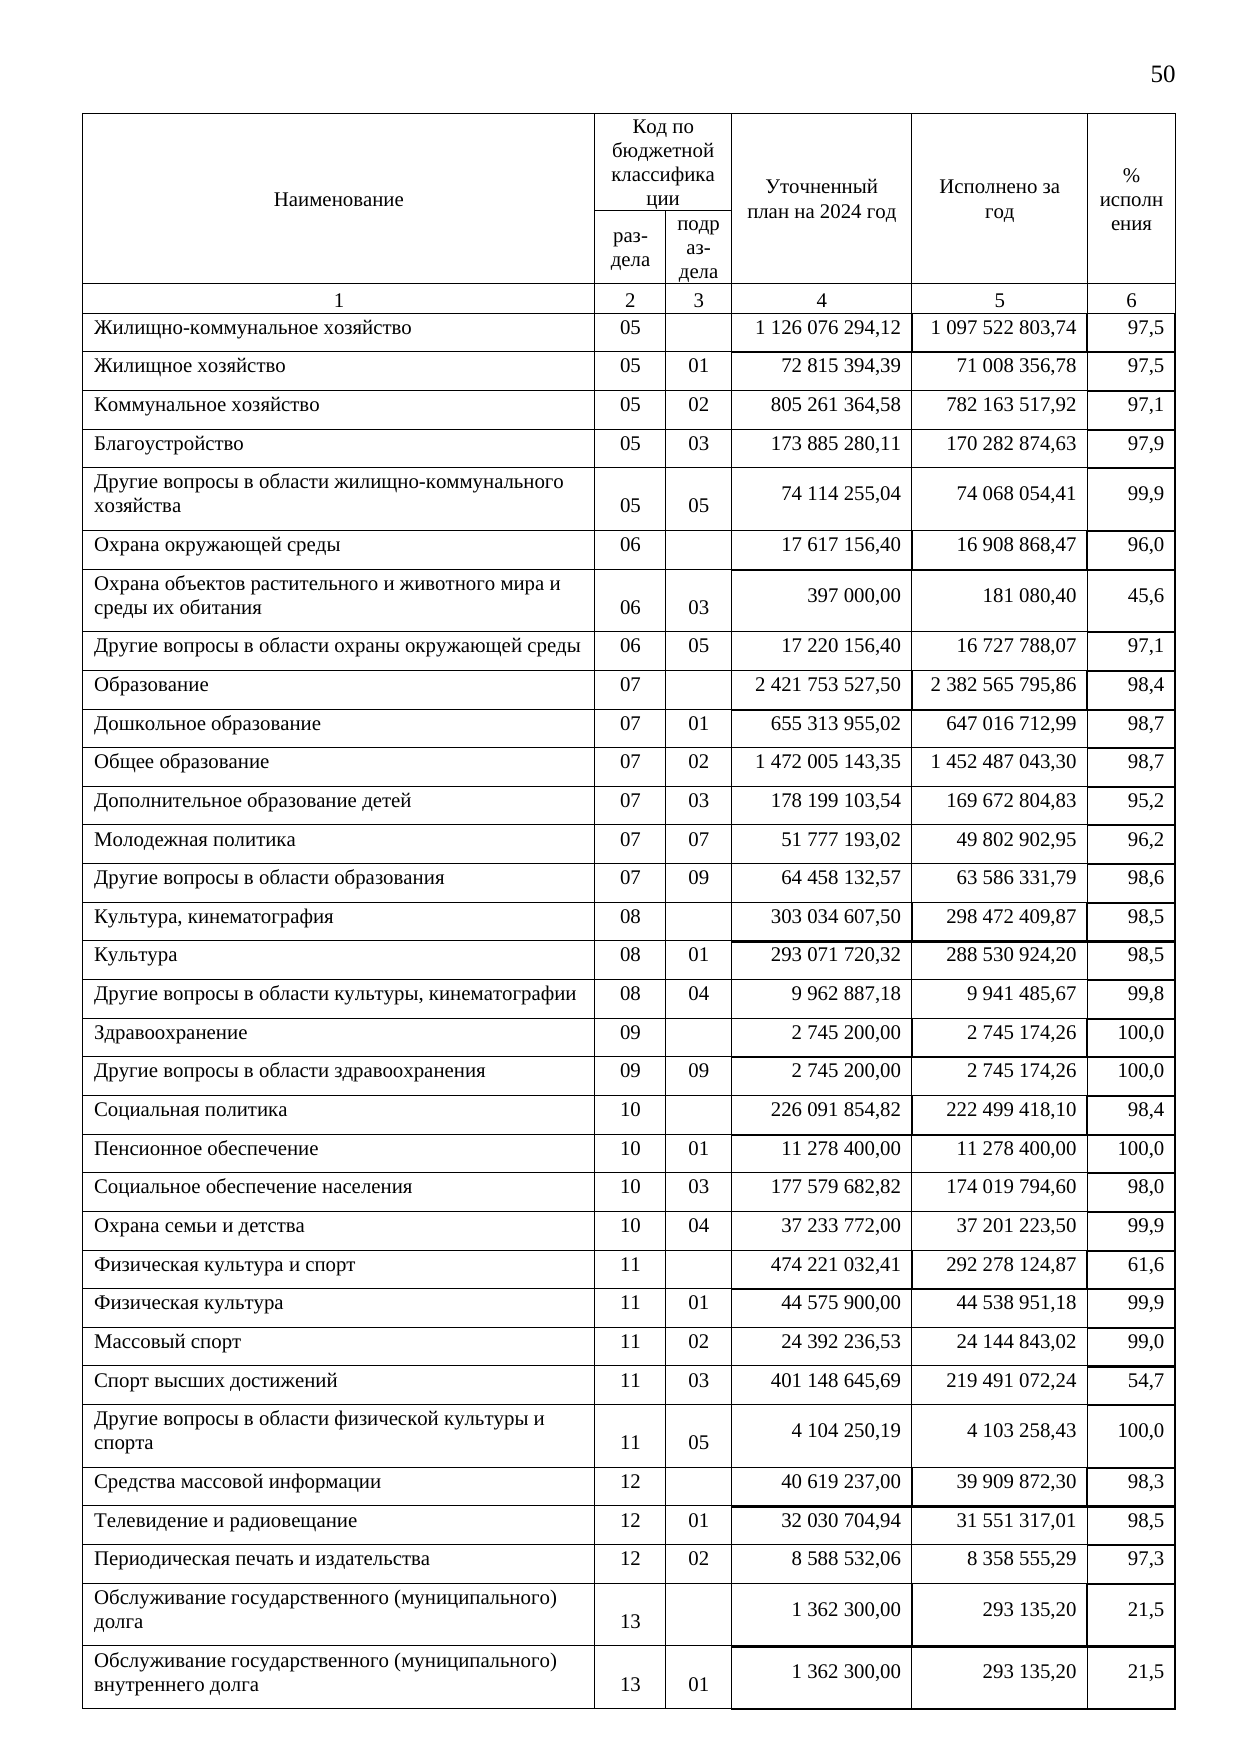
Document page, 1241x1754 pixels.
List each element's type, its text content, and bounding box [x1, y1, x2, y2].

table_cell 98,3 [1088, 1469, 1174, 1505]
table_cell Образование [83, 671, 594, 708]
table_cell 98,0 [1088, 1174, 1174, 1211]
table_cell 02 [666, 748, 731, 786]
table_cell 74 114 255,04 [732, 468, 911, 530]
table_cell 05 [666, 1405, 731, 1467]
table_cell 10 [595, 1096, 665, 1133]
table_cell 10 [595, 1212, 665, 1249]
table_cell 97,5 [1088, 314, 1174, 351]
table_cell 1 097 522 803,74 [913, 314, 1086, 351]
table_cell 08 [595, 903, 665, 940]
table_cell 08 [595, 941, 665, 979]
table_cell подраз-дела [666, 211, 731, 283]
table_cell 2 745 174,26 [913, 1019, 1086, 1056]
table_cell 226 091 854,82 [732, 1096, 911, 1133]
table_cell 07 [595, 787, 665, 824]
table_cell 219 491 072,24 [912, 1366, 1087, 1404]
table_cell 474 221 032,41 [732, 1251, 911, 1288]
table_cell 8 588 532,06 [732, 1545, 911, 1583]
table_cell Другие вопросы в области образования [83, 864, 594, 902]
table_cell 05 [595, 391, 665, 428]
table_cell 655 313 955,02 [732, 711, 911, 747]
table_cell 4 104 250,19 [732, 1405, 911, 1467]
table_cell 177 579 682,82 [732, 1173, 911, 1211]
table_cell 03 [666, 787, 731, 824]
table_cell 44 575 900,00 [732, 1290, 911, 1327]
table_cell 181 080,40 [912, 571, 1087, 631]
table_cell 98,6 [1088, 865, 1174, 902]
table_cell 03 [666, 570, 731, 631]
table_cell 2 421 753 527,50 [732, 671, 911, 708]
table_cell 8 358 555,29 [912, 1545, 1087, 1583]
table_cell 44 538 951,18 [912, 1290, 1087, 1327]
table_cell 01 [666, 1646, 731, 1708]
table_cell 02 [666, 1328, 731, 1365]
table_cell 99,9 [1088, 1290, 1174, 1327]
table_cell раз-дела [595, 211, 665, 283]
table_cell 01 [666, 710, 731, 747]
table_cell 2 [595, 284, 665, 312]
table_cell Социальная политика [83, 1096, 594, 1133]
table_cell 37 233 772,00 [732, 1212, 911, 1249]
table_cell 100,0 [1088, 1136, 1174, 1172]
table_cell Спорт высших достижений [83, 1366, 594, 1404]
table_cell 100,0 [1088, 1020, 1174, 1056]
table_header Наименование [83, 114, 594, 283]
table_cell [666, 1584, 731, 1645]
table_cell 98,7 [1088, 749, 1174, 786]
table_cell 11 [595, 1405, 665, 1467]
table_cell 74 068 054,41 [912, 468, 1087, 530]
table_cell 13 [595, 1584, 665, 1645]
table_cell 24 392 236,53 [732, 1328, 911, 1365]
table_cell 09 [595, 1019, 665, 1056]
table_cell Социальное обеспечение населения [83, 1173, 594, 1211]
table_cell 02 [666, 391, 731, 428]
table_cell [666, 314, 731, 351]
table_cell 169 672 804,83 [912, 787, 1087, 824]
table_cell 401 148 645,69 [732, 1366, 911, 1404]
table_cell 01 [666, 1506, 731, 1544]
table_cell 5 [912, 284, 1087, 312]
table_cell 95,2 [1088, 788, 1174, 824]
table_header Исполнено за год [912, 114, 1087, 283]
table_cell Средства массовой информации [83, 1468, 594, 1505]
table_cell 04 [666, 1212, 731, 1249]
table_cell 4 103 258,43 [912, 1405, 1087, 1467]
table_cell 2 745 174,26 [912, 1058, 1087, 1095]
table_cell 97,1 [1088, 633, 1174, 670]
table_cell Молодежная политика [83, 825, 594, 863]
table_cell 3 [666, 284, 731, 312]
table_cell [666, 1096, 731, 1133]
table_cell 06 [595, 632, 665, 670]
table_cell 397 000,00 [732, 571, 911, 631]
table_cell Охрана окружающей среды [83, 531, 594, 568]
table_cell Периодическая печать и издательства [83, 1545, 594, 1583]
table_cell 06 [595, 531, 665, 568]
table_cell Здравоохранение [83, 1019, 594, 1056]
table_cell 07 [595, 748, 665, 786]
table_cell 11 [595, 1251, 665, 1288]
table_cell 288 530 924,20 [912, 943, 1087, 979]
table_cell 100,0 [1088, 1058, 1174, 1095]
table_cell 1 362 300,00 [732, 1584, 911, 1645]
table_cell 96,0 [1088, 532, 1174, 568]
table_cell 647 016 712,99 [912, 711, 1087, 747]
table_cell 782 163 517,92 [912, 391, 1087, 428]
table_cell 04 [666, 980, 731, 1018]
table_cell 09 [666, 1057, 731, 1095]
table_cell 07 [595, 825, 665, 863]
table_cell 11 [595, 1366, 665, 1404]
table_cell 72 815 394,39 [732, 353, 911, 390]
table_cell 174 019 794,60 [912, 1173, 1087, 1211]
table_cell 98,5 [1088, 1508, 1174, 1544]
table_cell 170 282 874,63 [912, 430, 1087, 467]
table_cell 16 908 868,47 [913, 531, 1086, 568]
table_cell Жилищно-коммунальное хозяйство [83, 314, 594, 351]
table_cell 21,5 [1088, 1648, 1174, 1708]
table_cell 31 551 317,01 [912, 1508, 1087, 1544]
table_cell 05 [666, 632, 731, 670]
table_cell Физическая культура [83, 1289, 594, 1327]
table_cell Другие вопросы в области жилищно-коммунального хозяйства [83, 468, 594, 530]
table_header Уточненный план на 2024 год [732, 114, 911, 283]
table_cell 99,9 [1088, 469, 1174, 530]
table_cell 97,3 [1088, 1546, 1174, 1583]
table_cell Общее образование [83, 748, 594, 786]
table_cell 07 [595, 864, 665, 902]
table_cell 98,7 [1088, 711, 1174, 747]
table_cell 64 458 132,57 [732, 864, 911, 902]
table_cell 32 030 704,94 [732, 1508, 911, 1544]
table_cell Охрана объектов растительного и животного мира и среды их обитания [83, 570, 594, 631]
table_header % исполнения [1088, 114, 1175, 283]
table_cell 298 472 409,87 [913, 903, 1086, 940]
table_cell Пенсионное обеспечение [83, 1135, 594, 1172]
table_cell 06 [595, 570, 665, 631]
table_cell 99,0 [1088, 1329, 1174, 1365]
table_cell Другие вопросы в области культуры, кинематографии [83, 980, 594, 1018]
table_cell 10 [595, 1135, 665, 1172]
table_cell 01 [666, 1135, 731, 1172]
table_cell Культура, кинематография [83, 903, 594, 940]
table_cell 09 [595, 1057, 665, 1095]
table_cell 39 909 872,30 [913, 1468, 1086, 1505]
table_cell 07 [595, 671, 665, 708]
table_cell 05 [595, 352, 665, 390]
table_cell 98,4 [1088, 672, 1174, 708]
table_cell Обслуживание государственного (муниципального) внутреннего долга [83, 1646, 594, 1708]
table_cell 1 452 487 043,30 [912, 748, 1087, 786]
table_cell 1 362 300,00 [732, 1648, 911, 1708]
table_cell Физическая культура и спорт [83, 1251, 594, 1288]
table_cell 11 278 400,00 [912, 1136, 1087, 1172]
table_cell Другие вопросы в области охраны окружающей среды [83, 632, 594, 670]
table_cell 1 [83, 284, 594, 312]
table_cell 05 [595, 314, 665, 351]
table_cell 01 [666, 352, 731, 390]
table_cell 96,2 [1088, 826, 1174, 863]
table_header Код по бюджетной классификации [595, 114, 731, 210]
table_cell 11 [595, 1289, 665, 1327]
table_cell Другие вопросы в области физической культуры и спорта [83, 1405, 594, 1467]
table_cell Дошкольное образование [83, 710, 594, 747]
table_cell 11 278 400,00 [732, 1136, 911, 1172]
table_cell [666, 903, 731, 940]
table_cell Телевидение и радиовещание [83, 1506, 594, 1544]
table_cell 6 [1088, 284, 1175, 312]
table_cell [666, 1468, 731, 1505]
table_cell Жилищное хозяйство [83, 352, 594, 390]
table_cell 9 962 887,18 [732, 980, 911, 1018]
table_cell 08 [595, 980, 665, 1018]
table_cell 61,6 [1088, 1252, 1174, 1288]
table_cell 2 382 565 795,86 [913, 671, 1086, 708]
table_cell 98,5 [1088, 943, 1174, 979]
table_cell 01 [666, 941, 731, 979]
table_cell 02 [666, 1545, 731, 1583]
table_cell 222 499 418,10 [913, 1096, 1086, 1133]
table_cell 03 [666, 430, 731, 467]
table_cell 54,7 [1088, 1368, 1174, 1404]
table_cell 16 727 788,07 [912, 632, 1087, 670]
table_cell 37 201 223,50 [912, 1212, 1087, 1249]
table_cell [666, 671, 731, 708]
table_cell 12 [595, 1545, 665, 1583]
table_cell 13 [595, 1646, 665, 1708]
table_cell Благоустройство [83, 430, 594, 467]
table_cell 97,5 [1088, 353, 1174, 390]
table_cell 303 034 607,50 [732, 903, 911, 940]
table_cell [666, 1251, 731, 1288]
table_cell Обслуживание государственного (муниципального) долга [83, 1584, 594, 1645]
table_cell 12 [595, 1468, 665, 1505]
table_cell Другие вопросы в области здравоохранения [83, 1057, 594, 1095]
table_cell Массовый спорт [83, 1328, 594, 1365]
table_cell 98,4 [1088, 1097, 1174, 1133]
table_cell 09 [666, 864, 731, 902]
table_cell 49 802 902,95 [912, 825, 1087, 863]
table_cell 21,5 [1088, 1585, 1174, 1645]
table_cell 97,1 [1088, 392, 1174, 428]
table_cell 05 [666, 468, 731, 530]
table_cell 12 [595, 1506, 665, 1544]
table_cell 173 885 280,11 [732, 430, 911, 467]
table_cell 9 941 485,67 [912, 980, 1087, 1018]
table_cell 71 008 356,78 [912, 353, 1087, 390]
table_cell Культура [83, 941, 594, 979]
table_cell 51 777 193,02 [732, 825, 911, 863]
table_cell 99,8 [1088, 981, 1174, 1018]
table_cell 07 [666, 825, 731, 863]
table_cell 97,9 [1088, 431, 1174, 467]
table_cell 178 199 103,54 [732, 787, 911, 824]
table_cell 293 135,20 [913, 1584, 1086, 1645]
table_cell 1 472 005 143,35 [732, 748, 911, 786]
table_cell Коммунальное хозяйство [83, 391, 594, 428]
table_cell 10 [595, 1173, 665, 1211]
table_cell 805 261 364,58 [732, 391, 911, 428]
table_cell Охрана семьи и детства [83, 1212, 594, 1249]
table_cell [666, 1019, 731, 1056]
table_cell 45,6 [1088, 571, 1174, 631]
table_cell 17 220 156,40 [732, 632, 911, 670]
table_cell 293 071 720,32 [732, 943, 911, 979]
table_cell 05 [595, 468, 665, 530]
table_cell 293 135,20 [912, 1648, 1087, 1708]
table_cell 24 144 843,02 [912, 1328, 1087, 1365]
table_cell 2 745 200,00 [732, 1019, 911, 1056]
table_cell Дополнительное образование детей [83, 787, 594, 824]
table_cell 98,5 [1088, 904, 1174, 940]
table_cell 05 [595, 430, 665, 467]
table_cell 11 [595, 1328, 665, 1365]
table_cell 100,0 [1088, 1406, 1174, 1467]
table_cell 1 126 076 294,12 [732, 314, 911, 351]
table_cell [666, 531, 731, 568]
table_cell 63 586 331,79 [912, 864, 1087, 902]
table_cell 17 617 156,40 [732, 531, 911, 568]
table_cell 03 [666, 1366, 731, 1404]
table_cell 01 [666, 1289, 731, 1327]
table_cell 292 278 124,87 [913, 1251, 1086, 1288]
table_cell 4 [732, 284, 911, 312]
table_cell 40 619 237,00 [732, 1468, 911, 1505]
table_cell 99,9 [1088, 1213, 1174, 1249]
table_cell 07 [595, 710, 665, 747]
table_cell 03 [666, 1173, 731, 1211]
table_cell 2 745 200,00 [732, 1058, 911, 1095]
